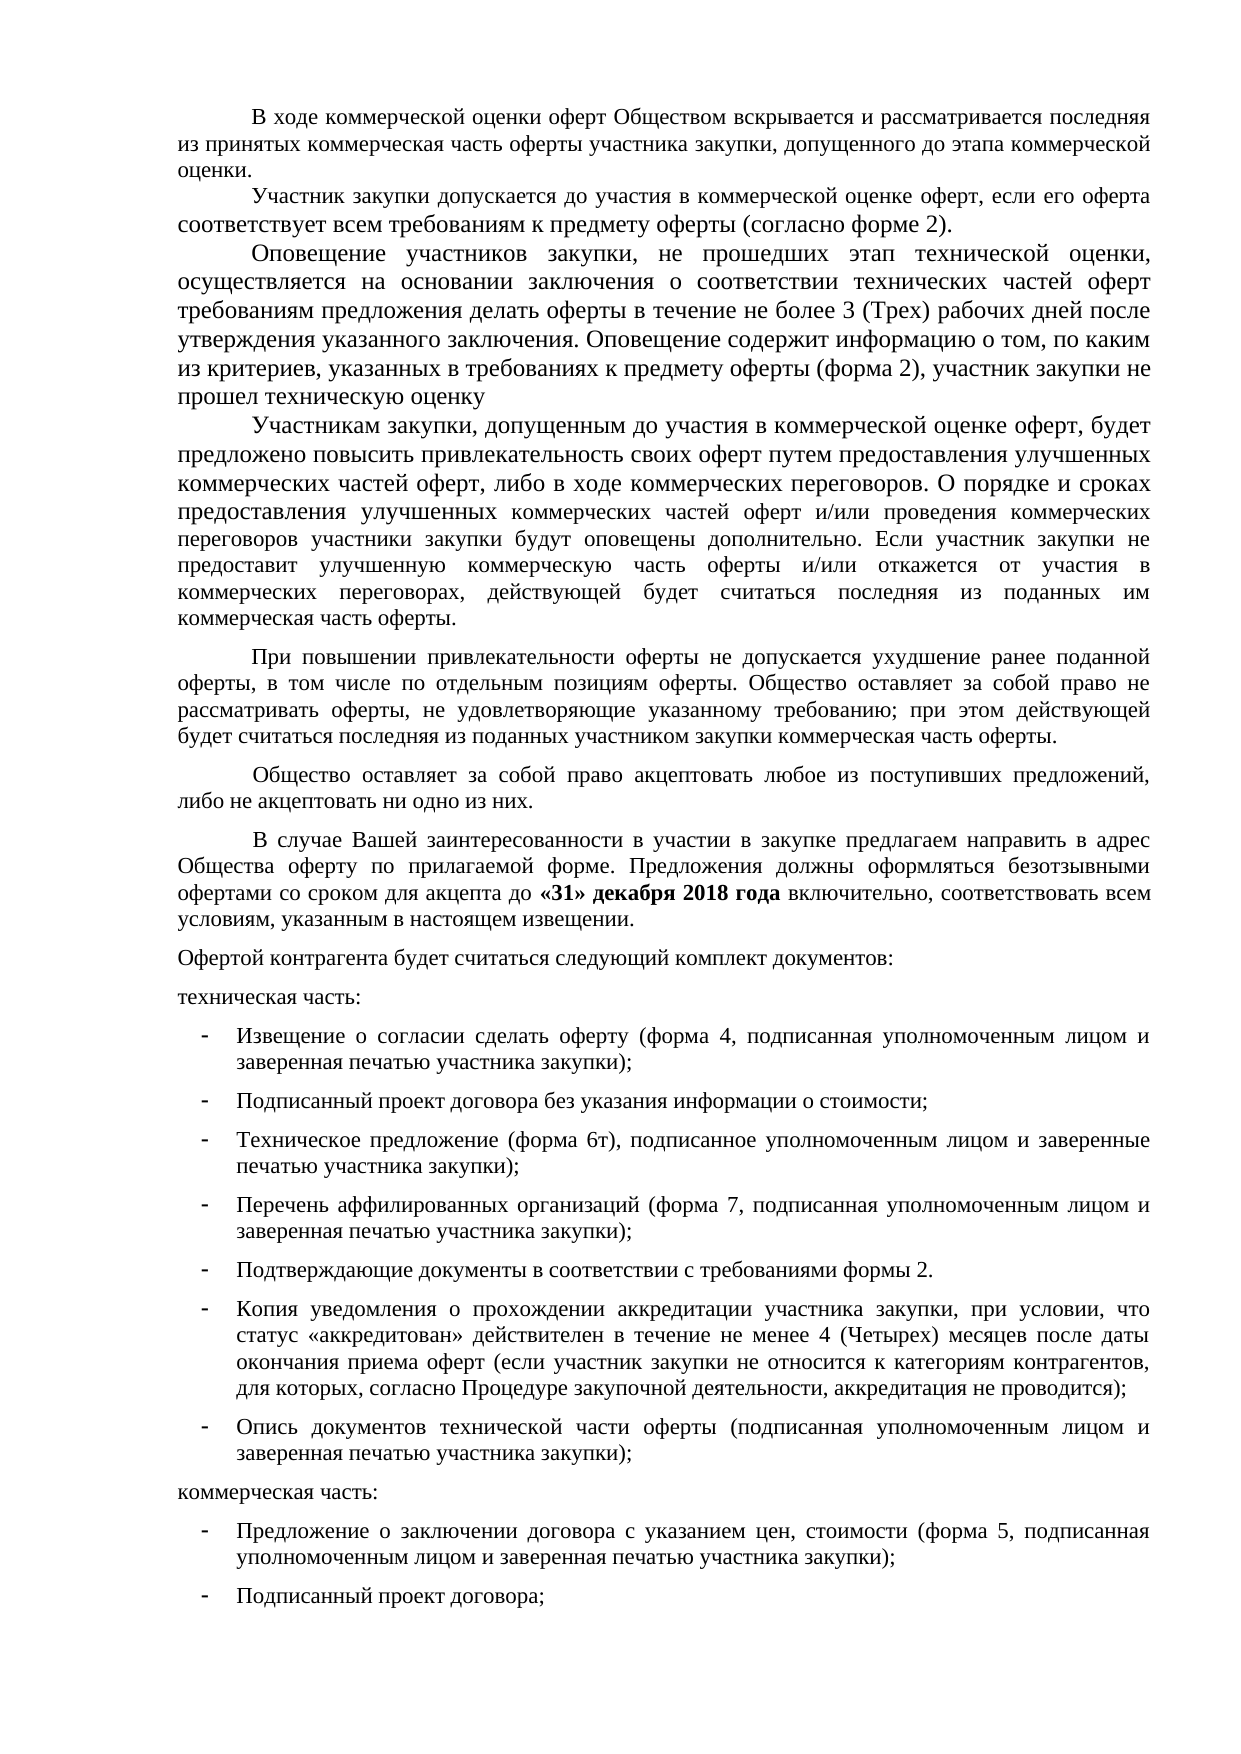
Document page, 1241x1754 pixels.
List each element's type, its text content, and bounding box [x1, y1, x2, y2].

list Копия уведомления о прохождении аккредитации участника закупки, при условии, что статус «аккредитован» действителен в течение не менее 4 (Четырех) месяцев после даты окончания приема оферт (если участник закупки не относится к категориям контрагентов, для которых, согласно Процедуре закупочной деятельности, аккредитация не проводится); [201, 1295, 1152, 1401]
list Участник закупки допускается до участия в коммерческой оценке оферт, если его оферта соответствует всем требованиям к предмету оферты (согласно форме 2). [177, 182, 1152, 238]
list Подписанный проект договора без указания информации о стоимости; [201, 1087, 1152, 1113]
list Оповещение участников закупки, не прошедших этап технической оценки, осуществляется на основании заключения о соответствии технических частей оферт требованиям предложения делать оферты в течение не более 3 (Трех) рабочих дней после утверждения указанного заключения. Оповещение содержит информацию о том, по каким из критериев, указанных в требованиях к предмету оферты (форма 2), участник закупки не прошел техническую оценку [177, 238, 1152, 410]
text техническая часть: [177, 983, 1152, 1009]
text коммерческая часть: [177, 1478, 1152, 1504]
list Перечень аффилированных организаций (форма 7, подписанная уполномоченным лицом и заверенная печатью участника закупки); [201, 1191, 1152, 1244]
list При повышении привлекательности оферты не допускается ухудшение ранее поданной оферты, в том числе по отдельным позициям оферты. Общество оставляет за собой право не рассматривать оферты, не удовлетворяющие указанному требованию; при этом действующей будет считаться последняя из поданных участником закупки коммерческая часть оферты. [177, 643, 1152, 748]
list Техническое предложение (форма 6т), подписанное уполномоченным лицом и заверенные печатью участника закупки); [201, 1126, 1152, 1178]
list Подтверждающие документы в соответствии с требованиями формы 2. [201, 1256, 1152, 1283]
list Извещение о согласии сделать оферту (форма 4, подписанная уполномоченным лицом и заверенная печатью участника закупки); [201, 1022, 1152, 1074]
list В ходе коммерческой оценки оферт Обществом вскрывается и рассматривается последняя из принятых коммерческая часть оферты участника закупки, допущенного до этапа коммерческой оценки. [177, 103, 1152, 182]
list Опись документов технической части оферты (подписанная уполномоченным лицом и заверенная печатью участника закупки); [201, 1413, 1152, 1466]
text В случае Вашей заинтересованности в участии в закупке предлагаем направить в адрес Общества оферту по прилагаемой форме. Предложения должны оформляться безотзывными офертами со сроком для акцепта до «31» декабря 2018 года включительно, соответствовать всем условиям, указанным в настоящем извещении. [177, 826, 1152, 932]
list Участникам закупки, допущенным до участия в коммерческой оценке оферт, будет предложено повысить привлекательность своих оферт путем предоставления улучшенных коммерческих частей оферт, либо в ходе коммерческих переговоров. О порядке и сроках предоставления улучшенных коммерческих частей оферт и/или проведения коммерческих переговоров участники закупки будут оповещены дополнительно. Если участник закупки не предоставит улучшенную коммерческую часть оферты и/или откажется от участия в коммерческих переговорах, действующей будет считаться последняя из поданных им коммерческая часть оферты. [177, 410, 1152, 631]
text Офертой контрагента будет считаться следующий комплект документов: [177, 944, 1152, 970]
list Предложение о заключении договора с указанием цен, стоимости (форма 5, подписанная уполномоченным лицом и заверенная печатью участника закупки); [201, 1517, 1152, 1570]
list Подписанный проект договора; [201, 1582, 1152, 1609]
text Общество оставляет за собой право акцептовать любое из поступивших предложений, либо не акцептовать ни одно из них. [177, 761, 1152, 814]
